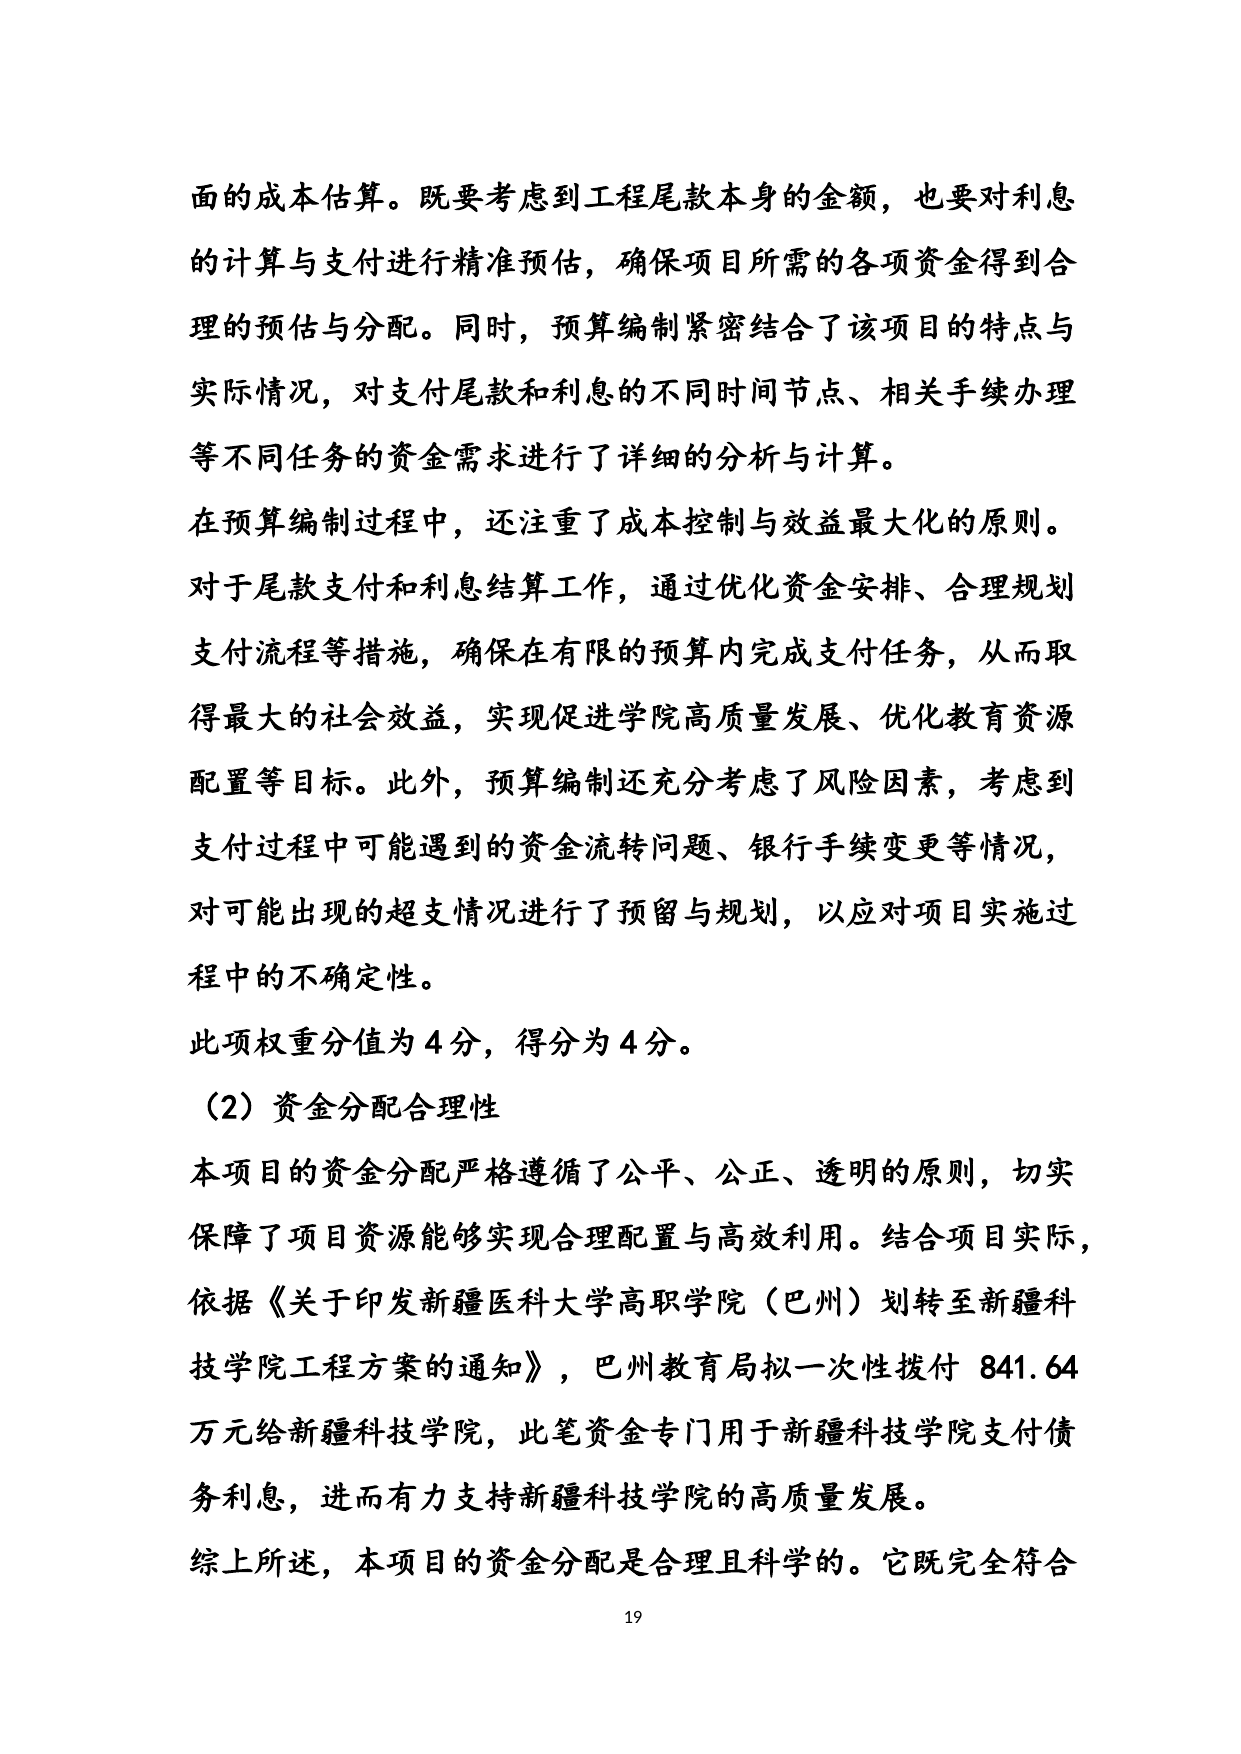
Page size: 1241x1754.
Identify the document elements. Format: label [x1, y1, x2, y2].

text [187, 162, 1078, 1592]
